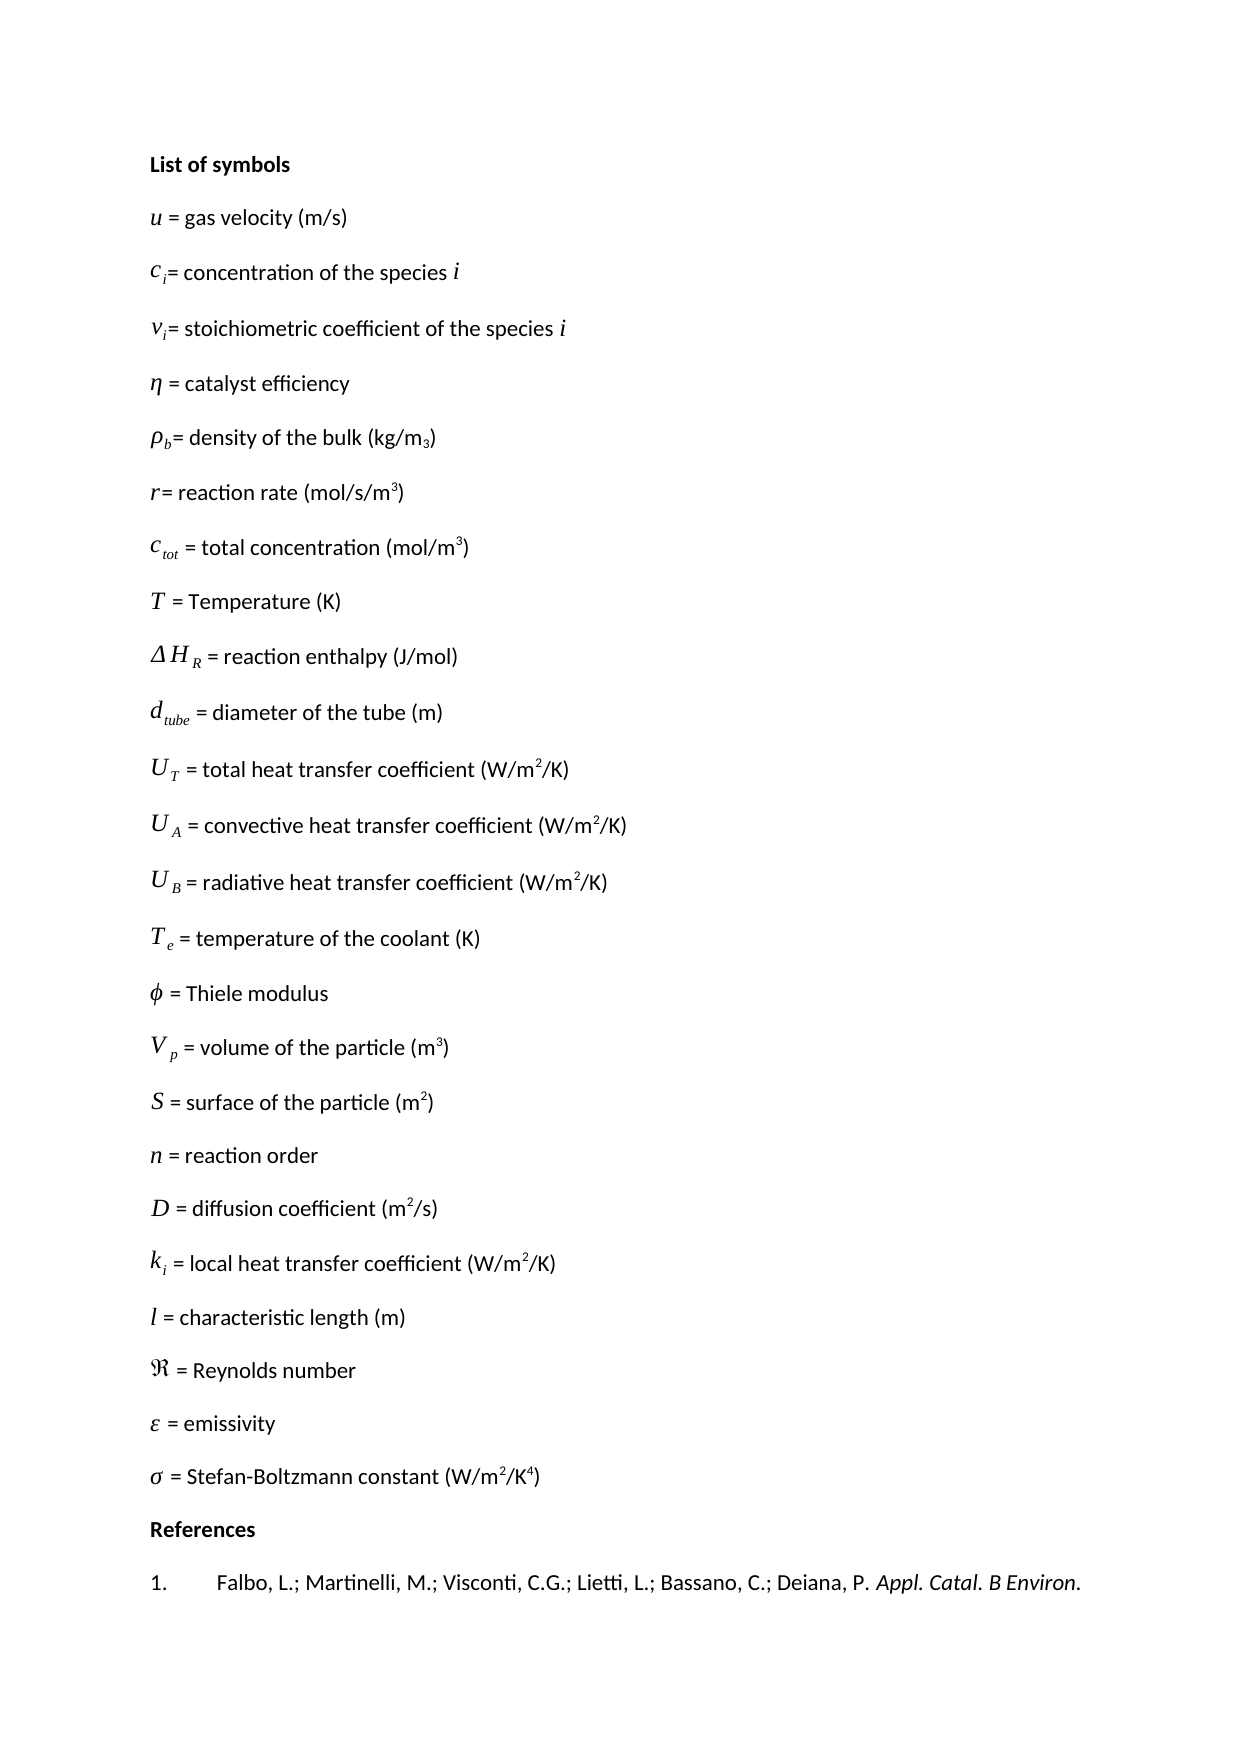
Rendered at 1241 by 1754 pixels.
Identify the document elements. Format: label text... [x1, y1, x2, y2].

text = Stefan-Boltzmann constant (W/m2/K4) [150, 1462, 1090, 1491]
text = stoichiometric coefficient of the species [150, 312, 1090, 344]
text List of symbols [150, 150, 1090, 178]
text = diffusion coefficient (m2/s) [150, 1194, 1090, 1222]
text = concentration of the species [150, 256, 1090, 287]
text = temperature of the coolant (K) [150, 922, 1090, 954]
text = reaction order [150, 1141, 1090, 1169]
text = diameter of the tube (m) [150, 697, 1090, 728]
text References [150, 1516, 1090, 1543]
text = emissivity [150, 1409, 1090, 1437]
text = radiative heat transfer coefficient (W/m2/K) [150, 866, 1090, 897]
text = gas velocity (m/s) [150, 203, 1090, 231]
text = Thiele modulus [150, 979, 1090, 1007]
text = reaction enthalpy (J/mol) [150, 641, 1090, 672]
text = characteristic length (m) [150, 1303, 1090, 1331]
text = local heat transfer coefficient (W/m2/K) [150, 1247, 1090, 1278]
text = Temperature (K) [150, 587, 1090, 616]
text = volume of the particle (m3) [150, 1032, 1090, 1063]
text = Reynolds number [150, 1356, 1090, 1384]
text = convective heat transfer coefficient (W/m2/K) [150, 809, 1090, 841]
text = density of the bulk (kg/m3) [150, 422, 1090, 453]
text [150, 1568, 1090, 1597]
text = surface of the particle (m2) [150, 1088, 1090, 1116]
text = total concentration (mol/m3) [150, 531, 1090, 562]
text = reaction rate (mol/s/m3) [150, 478, 1090, 506]
text = total heat transfer coefficient (W/m2/K) [150, 753, 1090, 784]
text = catalyst efficiency [150, 369, 1090, 397]
